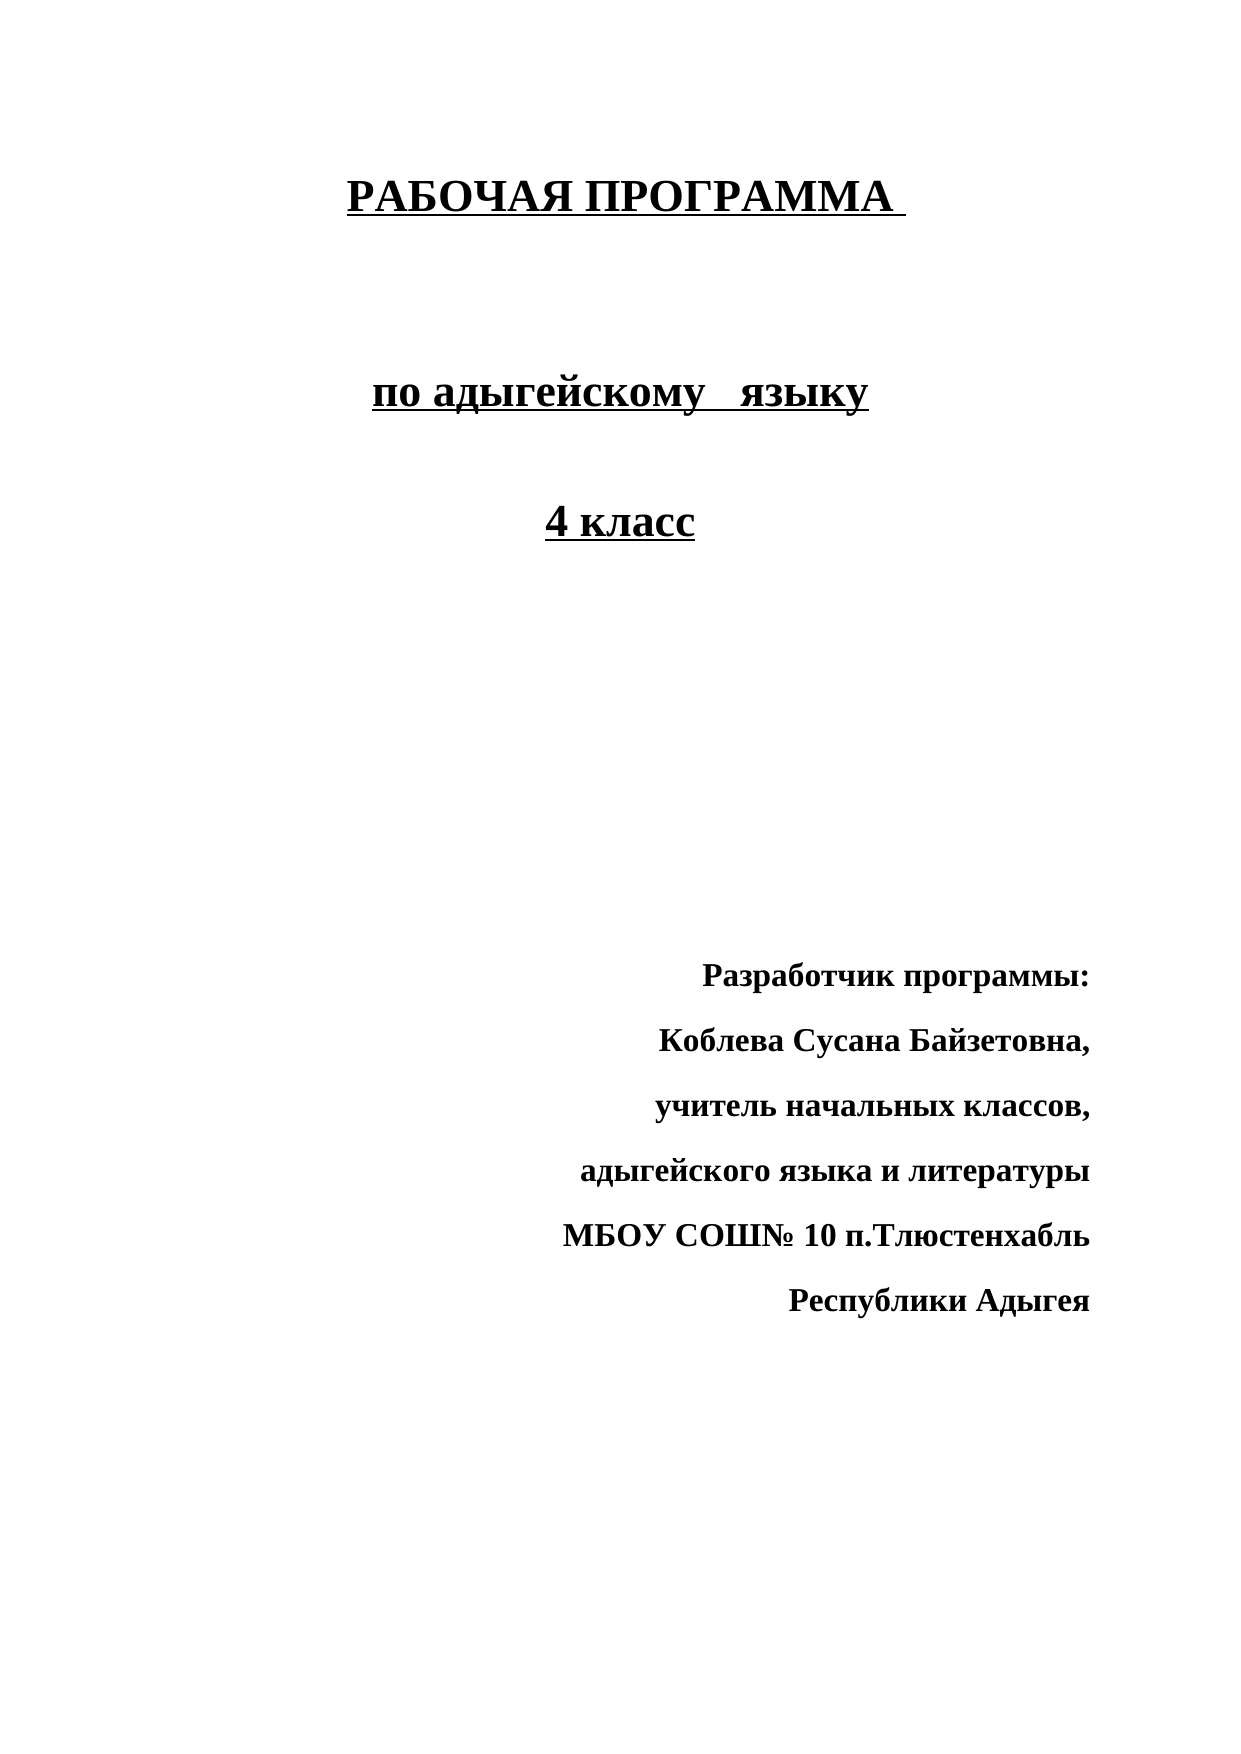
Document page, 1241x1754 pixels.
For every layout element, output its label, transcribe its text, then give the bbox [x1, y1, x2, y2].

text учитель начальных классов, [150, 1072, 1090, 1137]
text Коблева Сусана Байзетовна, [150, 1007, 1090, 1072]
text РАБОЧАЯ ПРОГРАММА [150, 162, 1090, 227]
text Разработчик программы: [150, 942, 1090, 1007]
text по адыгейскому языку [150, 357, 1090, 422]
text 4 класс [150, 487, 1090, 552]
text Республики Адыгея [150, 1267, 1090, 1332]
text МБОУ СОШ№ 10 п.Тлюстенхабль [150, 1202, 1090, 1267]
text адыгейского языка и литературы [150, 1137, 1090, 1202]
